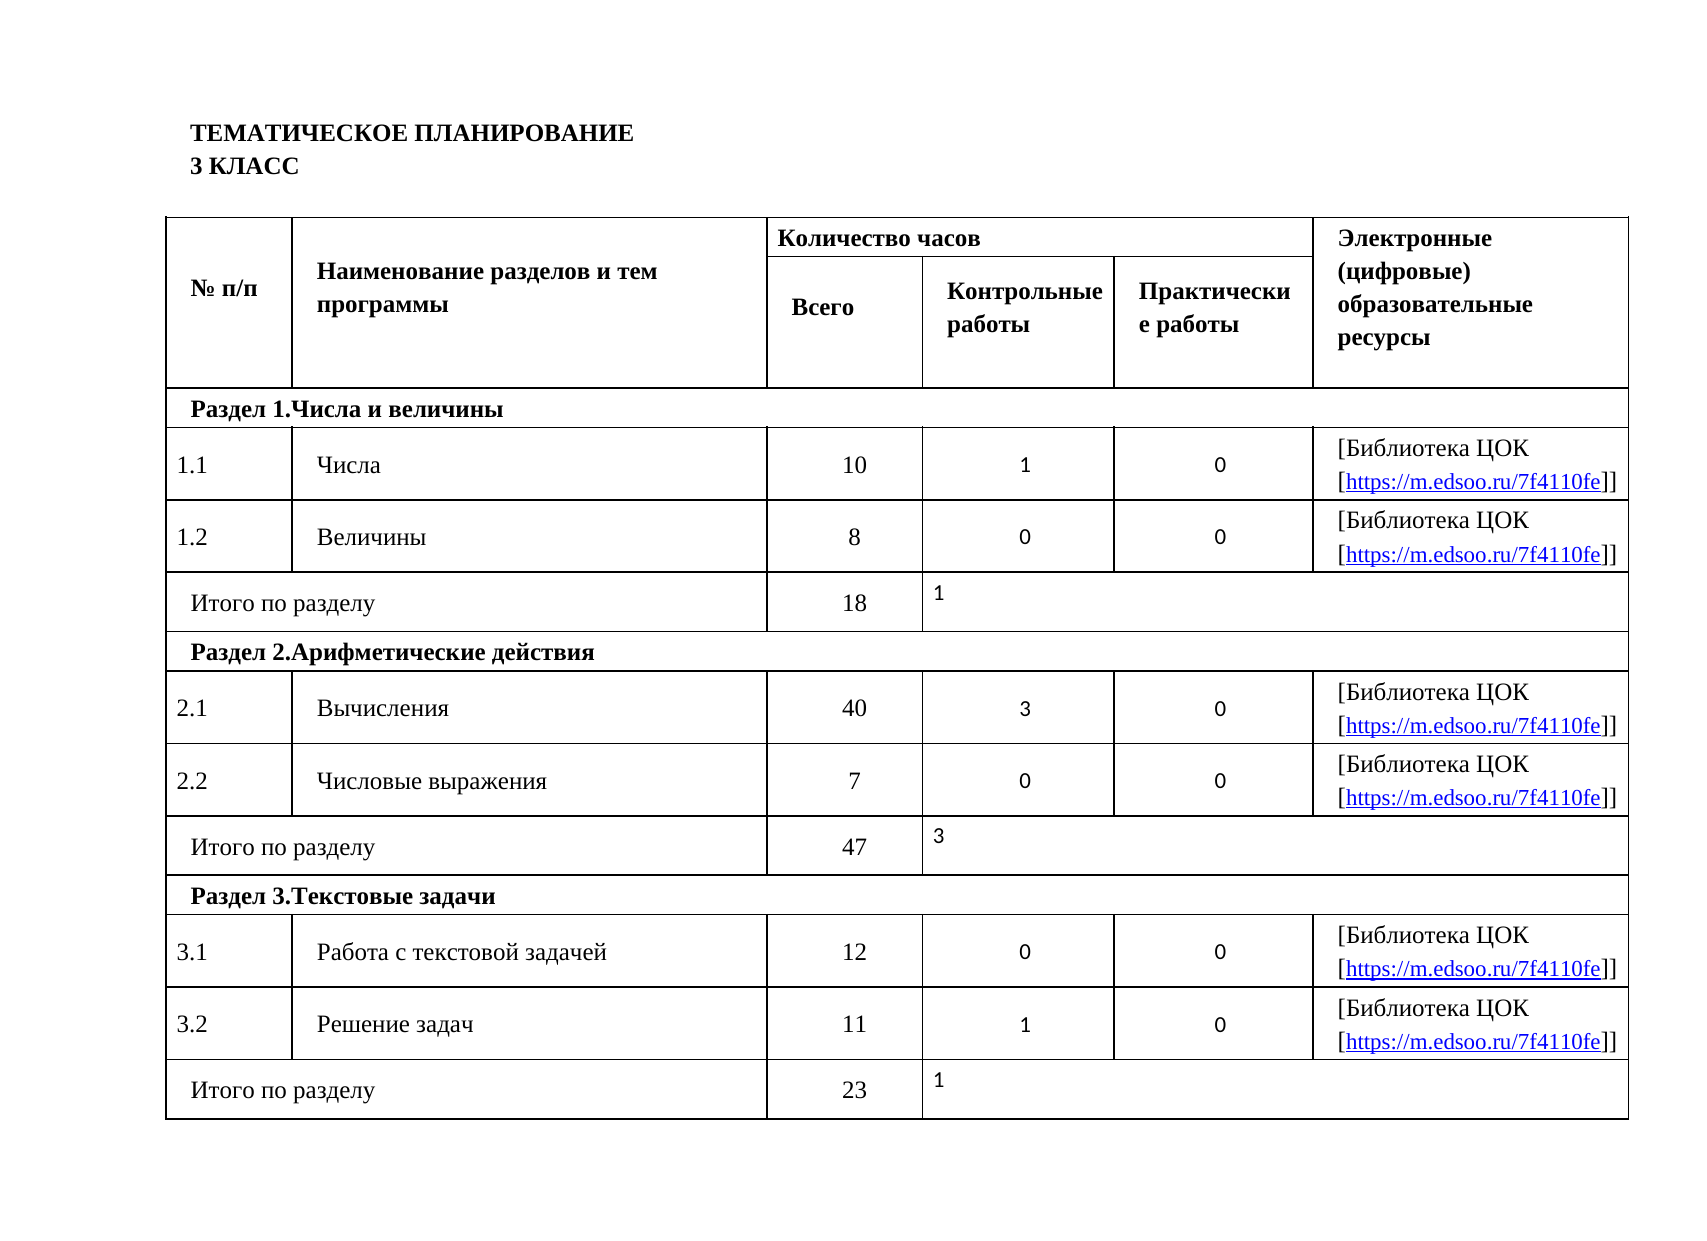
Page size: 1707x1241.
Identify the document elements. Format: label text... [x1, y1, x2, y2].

table_header Электронные (цифровые) образовательные ресурсы [1314, 218, 1628, 387]
table_cell 1 [923, 428, 1113, 499]
table_cell 18 [768, 573, 922, 631]
table_cell 7 [768, 744, 922, 815]
table_cell Вычисления [293, 672, 766, 742]
table_cell 23 [768, 1060, 922, 1118]
table_cell 1.2 [167, 501, 291, 571]
table_cell Итого по разделу [167, 817, 766, 874]
table_cell 12 [768, 915, 922, 986]
text 3 КЛАСС [190, 151, 1618, 180]
table_cell Контрольные работы [923, 257, 1113, 387]
table_cell 0 [1115, 501, 1312, 571]
table_cell Итого по разделу [167, 573, 766, 631]
text ТЕМАТИЧЕСКОЕ ПЛАНИРОВАНИЕ [190, 118, 1618, 147]
table_cell 2.2 [167, 744, 291, 815]
table_cell Практические работы [1115, 257, 1312, 387]
table_cell Итого по разделу [167, 1060, 766, 1118]
table_cell 0 [923, 744, 1113, 815]
table_cell Раздел 1.Числа и величины [167, 389, 1628, 426]
table_cell 0 [923, 501, 1113, 571]
table_header Количество часов [768, 218, 1312, 256]
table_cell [1314, 988, 1628, 1058]
table_cell 1 [923, 573, 1628, 631]
table_cell [Библиотека ЦОК [https://m.edsoo.ru/7f4110fe]] [1314, 428, 1628, 499]
table_cell 3.1 [167, 915, 291, 986]
table_cell 3 [923, 672, 1113, 742]
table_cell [1314, 915, 1628, 986]
table_header № п/п [167, 218, 291, 387]
table_header Наименование разделов и тем программы [293, 218, 766, 387]
table_cell 0 [1115, 915, 1312, 986]
table_cell Решение задач [293, 988, 766, 1058]
table_cell Величины [293, 501, 766, 571]
table_cell 3.2 [167, 988, 291, 1058]
table_cell Раздел 3.Текстовые задачи [167, 876, 1628, 914]
table_cell 1 [923, 1060, 1628, 1118]
table_cell 0 [923, 915, 1113, 986]
table_cell Работа с текстовой задачей [293, 915, 766, 986]
table_cell 0 [1115, 744, 1312, 815]
table_cell Раздел 2.Арифметические действия [167, 632, 1628, 670]
table_cell 10 [768, 428, 922, 499]
table_cell 8 [768, 501, 922, 571]
table_cell Всего [768, 257, 922, 387]
table_cell Числа [293, 428, 766, 499]
table_cell 11 [768, 988, 922, 1058]
table_cell 1.1 [167, 428, 291, 499]
table_cell 1 [923, 988, 1113, 1058]
table_cell 40 [768, 672, 922, 742]
table_cell Числовые выражения [293, 744, 766, 815]
table_cell 0 [1115, 988, 1312, 1058]
table_cell 47 [768, 817, 922, 874]
table_cell [Библиотека ЦОК [https://m.edsoo.ru/7f4110fe]] [1314, 744, 1628, 815]
table_cell 2.1 [167, 672, 291, 742]
table_cell [Библиотека ЦОК [https://m.edsoo.ru/7f4110fe]] [1314, 672, 1628, 742]
table_cell 0 [1115, 428, 1312, 499]
table_cell 0 [1115, 672, 1312, 742]
table_cell [Библиотека ЦОК [https://m.edsoo.ru/7f4110fe]] [1314, 501, 1628, 571]
table_cell 3 [923, 817, 1628, 874]
